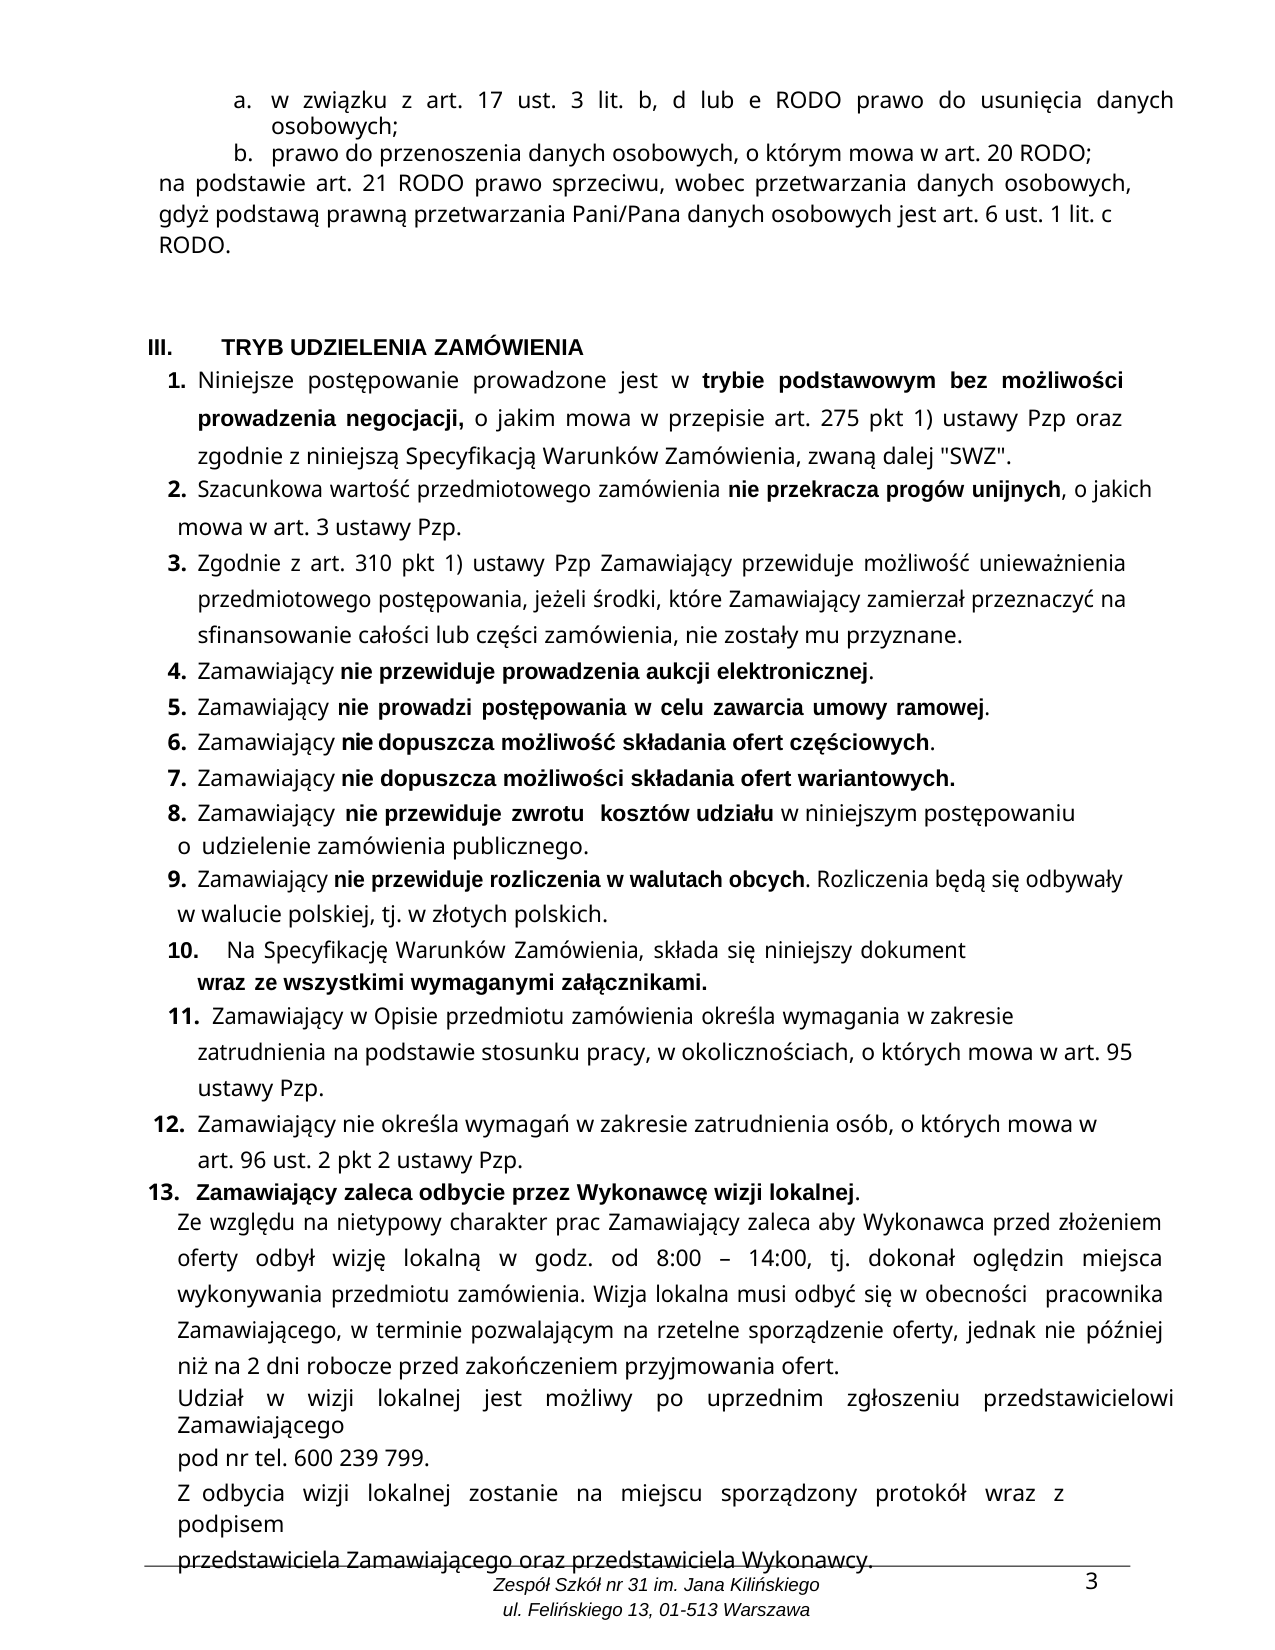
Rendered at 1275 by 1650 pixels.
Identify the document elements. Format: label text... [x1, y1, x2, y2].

list Zamawiający nie przewiduje zwrotu kosztów udziału w niniejszym postępowaniu [167, 797, 1175, 828]
text w walucie polskiej, tj. w złotych polskich. [177, 898, 1175, 929]
text pod nr tel. 600 239 799. [177, 1442, 1175, 1473]
text Udział w wizji lokalnej jest możliwy po uprzednim zgłoszeniu przedstawicielowi Zamawiającego [177, 1386, 1175, 1438]
list w związku z art. 17 ust. 3 lit. b, d lub e RODO prawo do usunięcia danych osobowych; [233, 87, 1175, 140]
subtitle TRYB UDZIELENIA ZAMÓWIENIA [147, 334, 1175, 361]
list Szacunkowa wartość przedmiotowego zamówienia nie przekracza progów unijnych, o jakich [167, 478, 1175, 503]
subtitle Zamawiający nie dopuszcza możliwości składania ofert wariantowych. [167, 762, 1175, 793]
list prawo do przenoszenia danych osobowych, o którym mowa w art. 20 RODO; [233, 140, 1175, 166]
text o udzielenie zamówienia publicznego. [177, 830, 1175, 861]
text Ze względu na nietypowy charakter prac Zamawiający zaleca aby Wykonawca przed złożeniem oferty odbył wizję lokalną w godz. od 8:00 – 14:00, tj. dokonał oględzin miejsca wykonywania przedmiotu zamówienia. Wizja lokalna musi odbyć się w obecności pracownika Zamawiającego, w terminie pozwalającym na rzetelne sporządzenie oferty, jednak nie później niż na 2 dni robocze przed zakończeniem przyjmowania ofert. [177, 1206, 1163, 1381]
list Zamawiający w Opisie przedmiotu zamówienia określa wymagania w zakresie zatrudnienia na podstawie stosunku pracy, w okolicznościach, o których mowa w art. 95 ustawy Pzp. [167, 999, 1143, 1103]
list Zamawiający nie określa wymagań w zakresie zatrudnienia osób, o których mowa w art. 96 ust. 2 pkt 2 ustawy Pzp. [153, 1108, 1126, 1176]
subtitle Zamawiający nie prowadzi postępowania w celu zawarcia umowy ramowej. [167, 691, 1175, 722]
subtitle Zamawiający zaleca odbycie przez Wykonawcę wizji lokalnej. [147, 1180, 1175, 1206]
text mowa w art. 3 ustawy Pzp. [177, 511, 1175, 542]
list Niniejsze postępowanie prowadzone jest w trybie podstawowym bez możliwości prowadzenia negocjacji, o jakim mowa w przepisie art. 275 pkt 1) ustawy Pzp oraz zgodnie z niniejszą Specyfikacją Warunków Zamówienia, zwaną dalej "SWZ". [167, 364, 1124, 471]
list Zamawiający nie przewiduje rozliczenia w walutach obcych. Rozliczenia będą się odbywały [167, 863, 1175, 894]
text Z odbycia wizji lokalnej zostanie na miejscu sporządzony protokół wraz z podpisem [177, 1477, 1175, 1539]
list Zamawiający nie przewiduje prowadzenia aukcji elektronicznej. [167, 655, 1175, 686]
list Na Specyfikację Warunków Zamówienia, składa się niniejszy dokument wraz ze wszystkimi wymaganymi załącznikami. [167, 934, 1016, 996]
list Zgodnie z art. 310 pkt 1) ustawy Pzp Zamawiający przewiduje możliwość unieważnienia przedmiotowego postępowania, jeżeli środki, które Zamawiający zamierzał przeznaczyć na sfinansowanie całości lub części zamówienia, nie zostały mu przyznane. [167, 547, 1128, 650]
text na podstawie art. 21 RODO prawo sprzeciwu, wobec przetwarzania danych osobowych, gdyż podstawą prawną przetwarzania Pani/Pana danych osobowych jest art. 6 ust. 1 lit. c RODO. [158, 166, 1175, 260]
text przedstawiciela Zamawiającego oraz przedstawiciela Wykonawcy. [177, 1543, 1175, 1575]
list Zamawiający nie dopuszcza możliwość składania ofert częściowych. [167, 726, 1175, 757]
